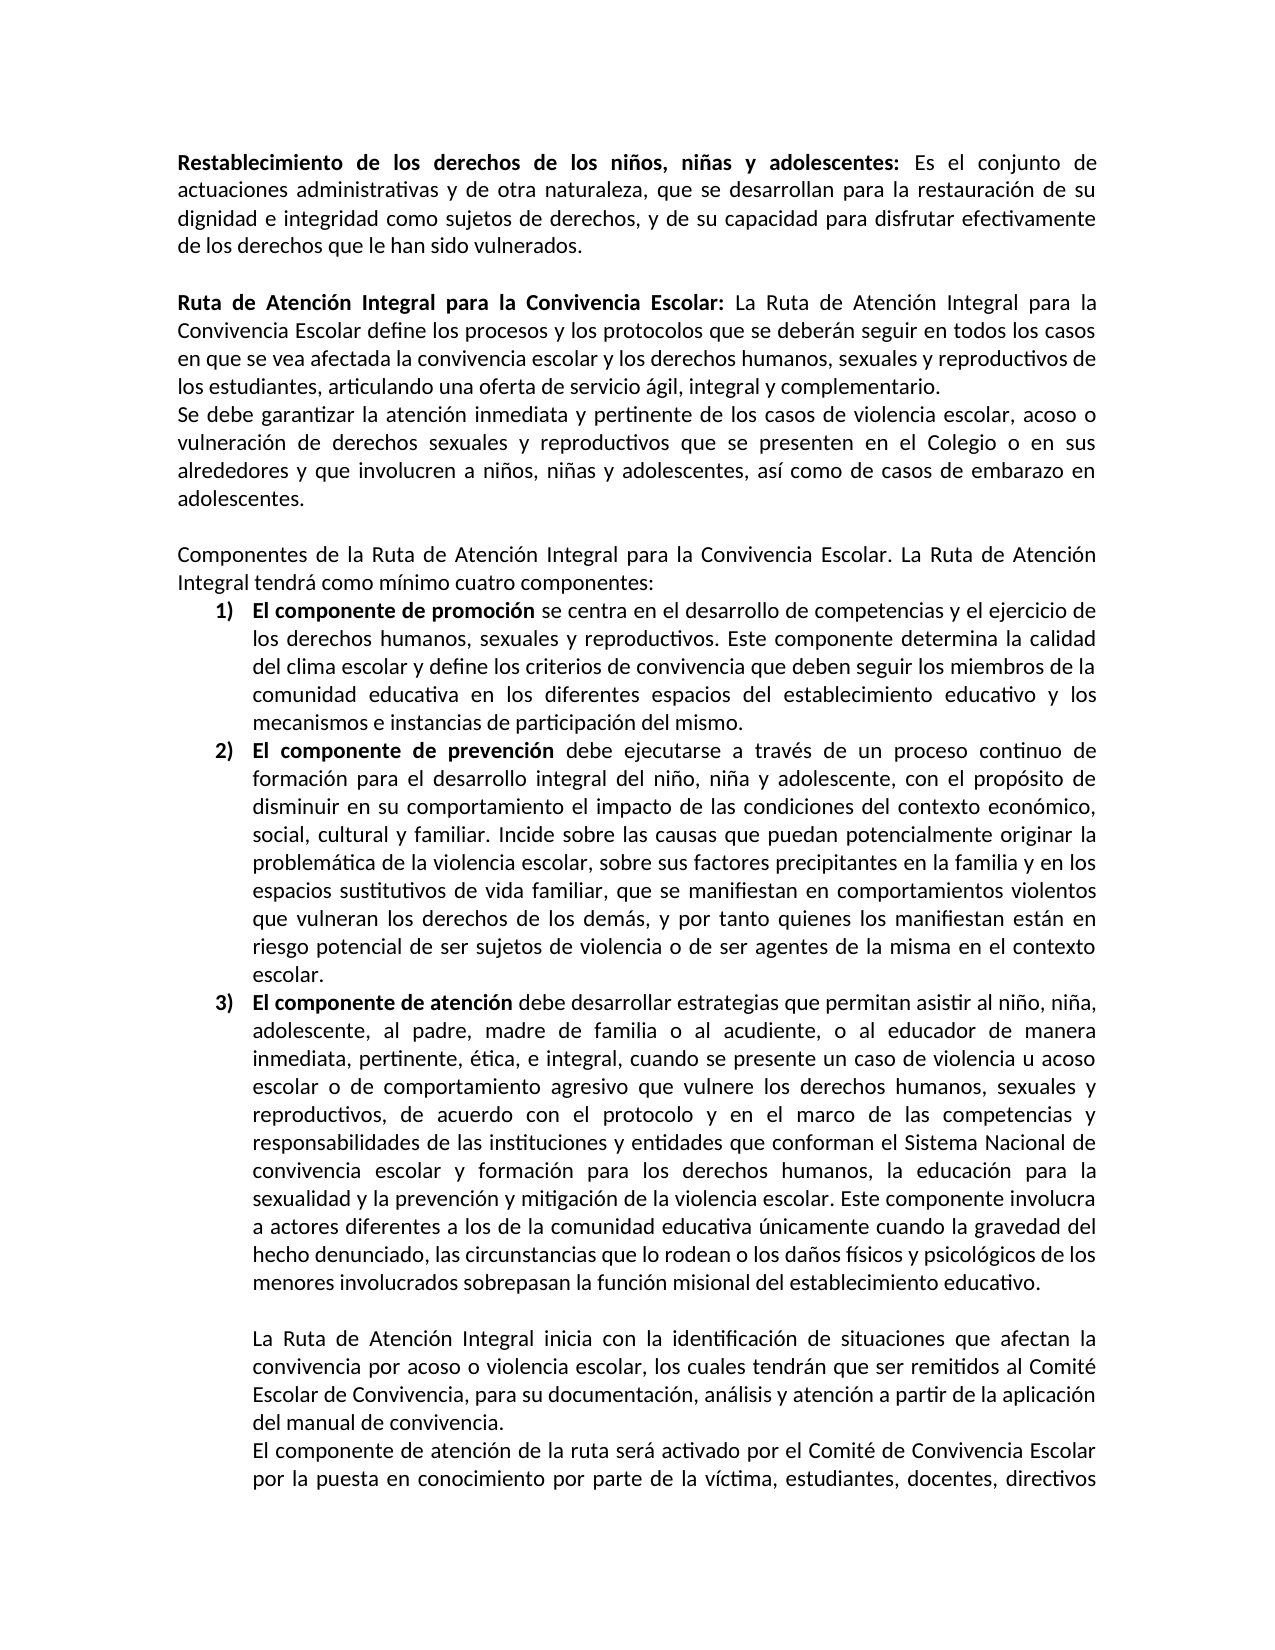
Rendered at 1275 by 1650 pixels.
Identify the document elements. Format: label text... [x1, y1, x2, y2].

list El componente de promoción se centra en el desarrollo de competencias y el ejercicio de los derechos humanos, sexuales y reproductivos. Este componente determina la calidad del clima escolar y define los criterios de convivencia que deben seguir los miembros de la comunidad educativa en los diferentes espacios del establecimiento educativo y los mecanismos e instancias de participación del mismo. [215, 596, 1098, 736]
text Componentes de la Ruta de Atención Integral para la Convivencia Escolar. La Ruta de Atención Integral tendrá como mínimo cuatro componentes: [177, 540, 1098, 596]
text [252, 1437, 1098, 1493]
list El componente de prevención debe ejecutarse a través de un proceso continuo de formación para el desarrollo integral del niño, niña y adolescente, con el propósito de disminuir en su comportamiento el impacto de las condiciones del contexto económico, social, cultural y familiar. Incide sobre las causas que puedan potencialmente originar la problemática de la violencia escolar, sobre sus factores precipitantes en la familia y en los espacios sustitutivos de vida familiar, que se manifiestan en comportamientos violentos que vulneran los derechos de los demás, y por tanto quienes los manifiestan están en riesgo potencial de ser sujetos de violencia o de ser agentes de la misma en el contexto escolar. [215, 736, 1098, 988]
list El componente de atención debe desarrollar estrategias que permitan asistir al niño, niña, adolescente, al padre, madre de familia o al acudiente, o al educador de manera inmediata, pertinente, ética, e integral, cuando se presente un caso de violencia u acoso escolar o de comportamiento agresivo que vulnere los derechos humanos, sexuales y reproductivos, de acuerdo con el protocolo y en el marco de las competencias y responsabilidades de las instituciones y entidades que conforman el Sistema Nacional de convivencia escolar y formación para los derechos humanos, la educación para la sexualidad y la prevención y mitigación de la violencia escolar. Este componente involucra a actores diferentes a los de la comunidad educativa únicamente cuando la gravedad del hecho denunciado, las circunstancias que lo rodean o los daños físicos y psicológicos de los menores involucrados sobrepasan la función misional del establecimiento educativo. [215, 988, 1098, 1296]
text La Ruta de Atención Integral inicia con la identificación de situaciones que afectan la convivencia por acoso o violencia escolar, los cuales tendrán que ser remitidos al Comité Escolar de Convivencia, para su documentación, análisis y atención a partir de la aplicación del manual de convivencia. [252, 1324, 1098, 1437]
text Ruta de Atención Integral para la Convivencia Escolar: La Ruta de Atención Integral para la Convivencia Escolar define los procesos y los protocolos que se deberán seguir en todos los casos en que se vea afectada la convivencia escolar y los derechos humanos, sexuales y reproductivos de los estudiantes, articulando una oferta de servicio ágil, integral y complementario. [177, 288, 1098, 400]
text Restablecimiento de los derechos de los niños, niñas y adolescentes: Es el conjunto de actuaciones administrativas y de otra naturaleza, que se desarrollan para la restauración de su dignidad e integridad como sujetos de derechos, y de su capacidad para disfrutar efectivamente de los derechos que le han sido vulnerados. [177, 148, 1098, 260]
text Se debe garantizar la atención inmediata y pertinente de los casos de violencia escolar, acoso o vulneración de derechos sexuales y reproductivos que se presenten en el Colegio o en sus alrededores y que involucren a niños, niñas y adolescentes, así como de casos de embarazo en adolescentes. [177, 400, 1098, 512]
